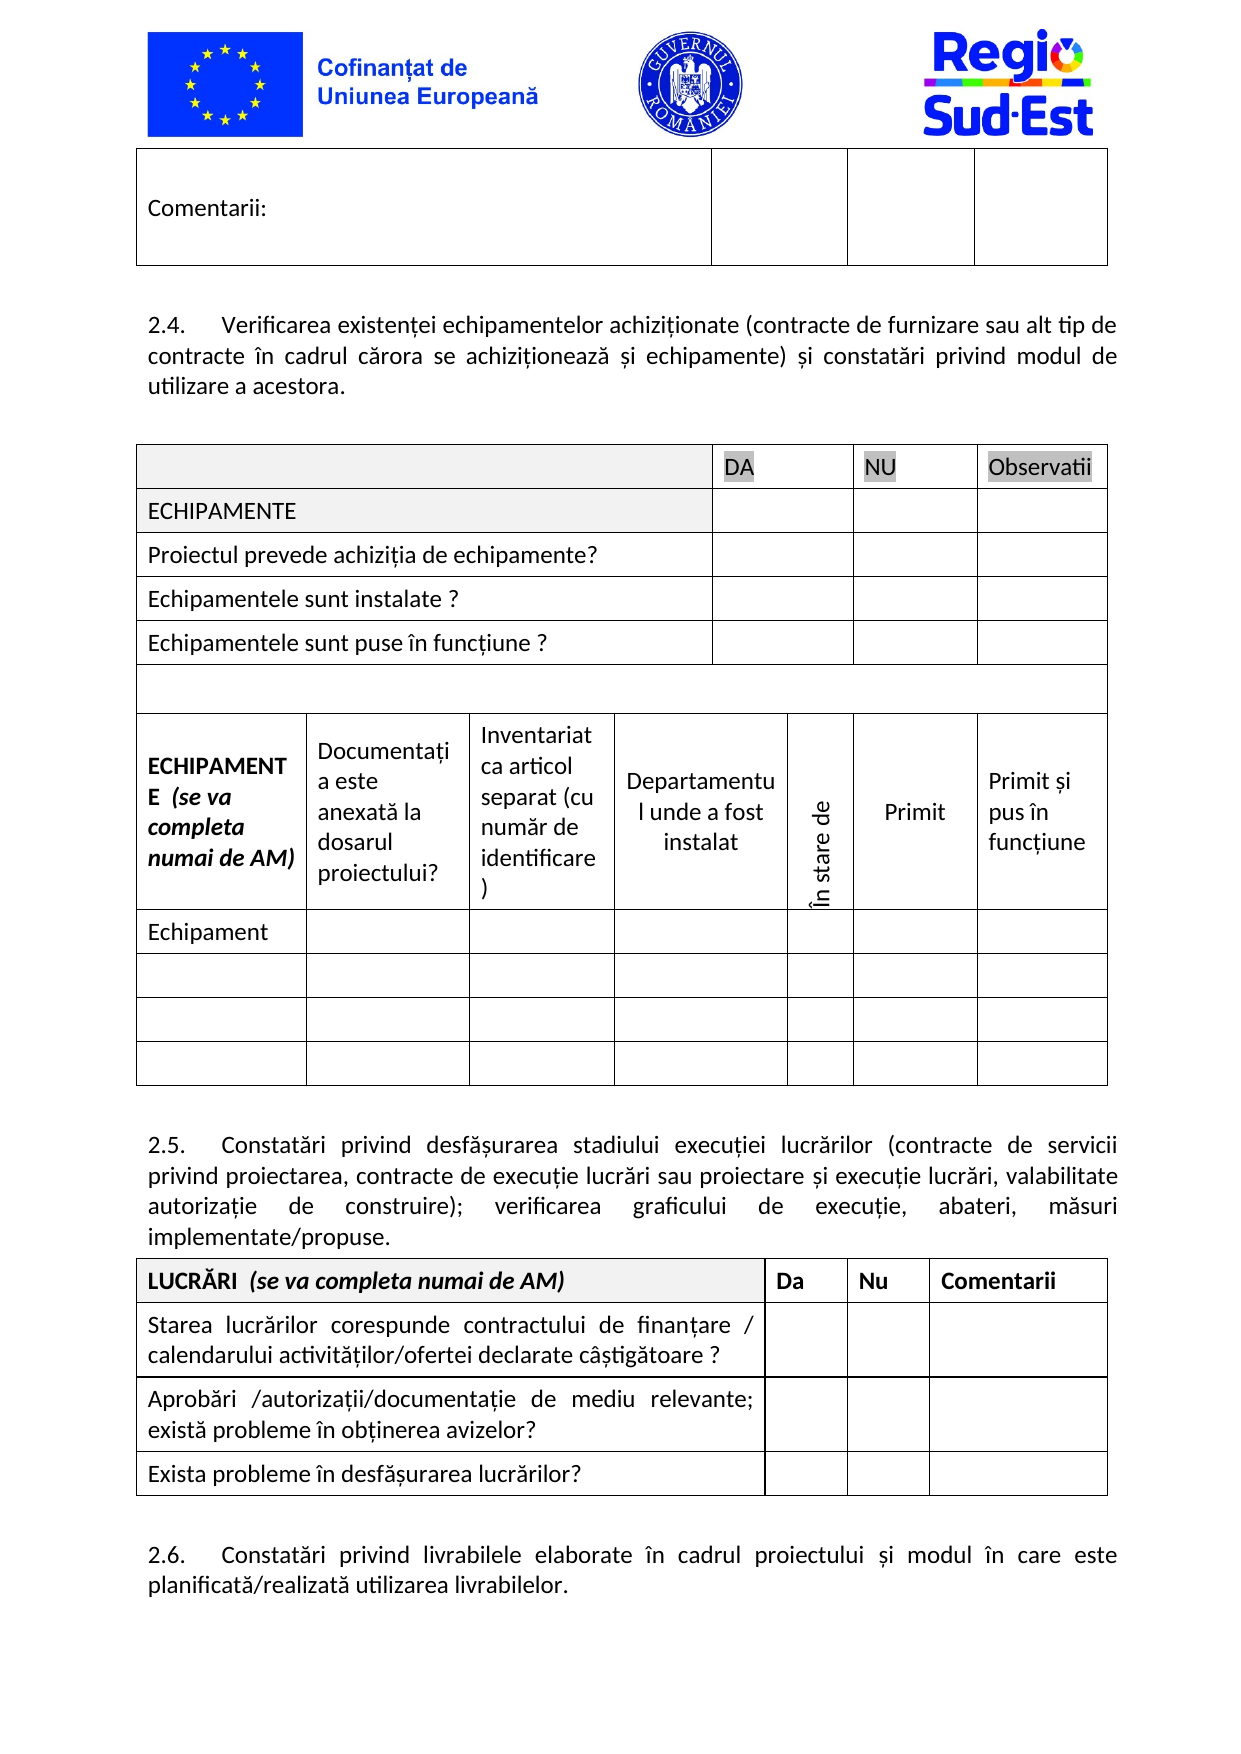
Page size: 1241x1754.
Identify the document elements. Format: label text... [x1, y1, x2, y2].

table_cell [854, 533, 977, 576]
table_cell Inventariat ca articol separat (cu număr de identificare) [470, 714, 614, 909]
table_cell [854, 998, 977, 1041]
table_cell Primit şi pus în funcţiune [978, 714, 1107, 909]
table_cell [307, 954, 469, 997]
table_header LUCRĂRI (se va completa numai de AM) [137, 1259, 764, 1302]
table_cell [848, 149, 974, 265]
table_cell Proiectul prevede achiziţia de echipamente? [137, 533, 712, 576]
table_cell Exista probleme în desfăşurarea lucrărilor? [137, 1452, 764, 1495]
table_cell [930, 1378, 1107, 1451]
table_cell [713, 577, 853, 620]
table_cell [978, 998, 1107, 1041]
table_cell [615, 1042, 787, 1085]
table_cell [975, 149, 1107, 265]
table_cell [766, 1378, 847, 1451]
table_cell [978, 910, 1107, 953]
table_cell [930, 1303, 1107, 1376]
table_cell [137, 998, 306, 1041]
table_cell [788, 1042, 853, 1085]
table_cell [848, 1452, 929, 1495]
table_cell În stare de funcţionare [788, 714, 853, 909]
table_cell [137, 1042, 306, 1085]
table_header [137, 445, 712, 488]
table_cell [470, 954, 614, 997]
table_cell [470, 1042, 614, 1085]
table_cell Starea lucrărilor corespunde contractului de finanţare / calendarului activităţilor/ofertei declarate câştigătoare ? [137, 1303, 764, 1376]
table_cell [978, 533, 1107, 576]
table_cell [307, 910, 469, 953]
table_cell [470, 998, 614, 1041]
table_cell [307, 998, 469, 1041]
text 2.4. Verificarea existenței echipamentelor achiziționate (contracte de furnizare sau alt tip de contracte în cadrul cărora se achiziționează și echipamente) și constatări privind modul de utilizare a acestora. [148, 309, 1118, 401]
table_header Observatii [978, 445, 1107, 488]
table_cell [854, 1042, 977, 1085]
table_cell [470, 910, 614, 953]
table_cell Echipamentele sunt instalate ? [137, 577, 712, 620]
table_cell Primit [854, 714, 977, 909]
table_header NU [854, 445, 977, 488]
table_cell ECHIPAMENTE (se va completa numai de AM) [137, 714, 306, 909]
table_cell [713, 621, 853, 664]
table_cell [854, 577, 977, 620]
table_cell [848, 1378, 929, 1451]
table_cell [978, 954, 1107, 997]
table_cell [848, 1303, 929, 1376]
table_cell [615, 998, 787, 1041]
table_cell ECHIPAMENTE [137, 489, 712, 532]
table_cell [854, 954, 977, 997]
table_cell [712, 149, 847, 265]
table_cell [137, 954, 306, 997]
table_cell Echipament [137, 910, 306, 953]
table_cell [307, 1042, 469, 1085]
table_cell Echipamentele sunt puse în funcţiune ? [137, 621, 712, 664]
table_cell [788, 998, 853, 1041]
text 2.6. Constatări privind livrabilele elaborate în cadrul proiectului și modul în care este planificată/realizată utilizarea livrabilelor. [148, 1539, 1118, 1600]
table_cell [978, 1042, 1107, 1085]
table_cell [766, 1452, 847, 1495]
table_cell Aprobări /autorizaţii/documentaţie de mediu relevante; există probleme în obţinerea avizelor? [137, 1378, 764, 1451]
table_cell [713, 489, 853, 532]
table_cell [978, 489, 1107, 532]
table_cell [615, 954, 787, 997]
table_cell [978, 621, 1107, 664]
table_header DA [713, 445, 853, 488]
picture [147, 29, 1093, 138]
table_cell [854, 621, 977, 664]
table_cell [137, 665, 1107, 712]
table_header Nu [848, 1259, 929, 1302]
table_cell [788, 954, 853, 997]
table_header Comentarii [930, 1259, 1107, 1302]
table_cell [788, 910, 853, 953]
table_cell [854, 489, 977, 532]
table_cell Comentarii: [137, 149, 711, 265]
text 2.5. Constatări privind desfășurarea stadiului execuției lucrărilor (contracte de servicii privind proiectarea, contracte de execuție lucrări sau proiectare și execuție lucrări, valabilitate autorizație de construire); verificarea graficului de execuție, abateri, măsuri implementate/propuse. [148, 1129, 1118, 1251]
table_cell [766, 1303, 847, 1376]
table_cell [615, 910, 787, 953]
table_cell [713, 533, 853, 576]
table_cell [978, 577, 1107, 620]
table_cell [930, 1452, 1107, 1495]
table_cell Documentaţia este anexată la dosarul proiectului? [307, 714, 469, 909]
table_cell Departamentul unde a fost instalat [615, 714, 787, 909]
table_cell [854, 910, 977, 953]
table_header Da [766, 1259, 847, 1302]
